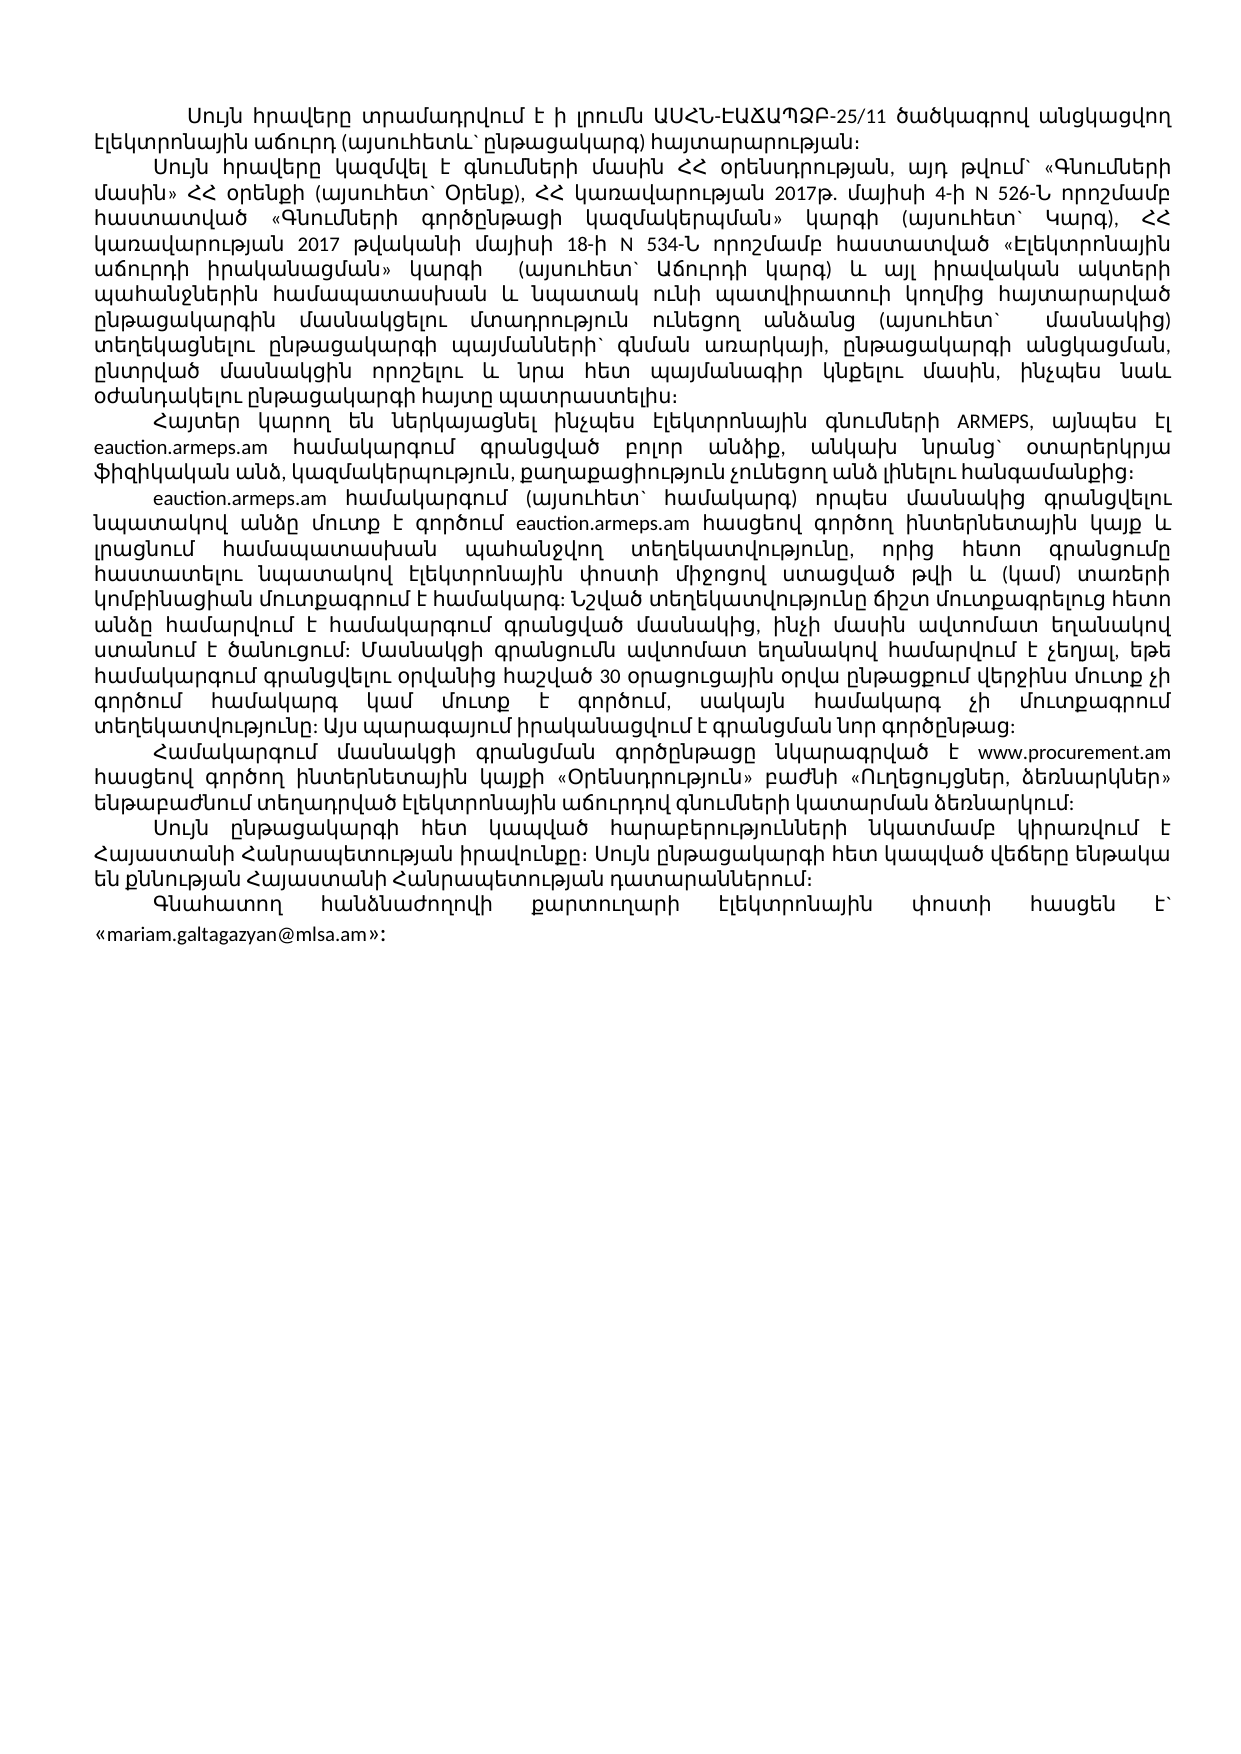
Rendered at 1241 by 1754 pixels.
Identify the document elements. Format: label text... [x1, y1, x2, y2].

text Սույն հրավերը կազմվել է գնումների մասին ՀՀ օրենսդրության, այդ թվում` «Գնումների մասին» ՀՀ օրենքի (այսուհետ` Օրենք), ՀՀ կառավարության 2017թ. մայիսի 4-ի N 526-Ն որոշմամբ հաստատված «Գնումների գործընթացի կազմակերպման» կարգի (այսուհետ` Կարգ), ՀՀ կառավարության 2017 թվականի մայիսի 18-ի N 534-Ն որոշմամբ հաստատված «Էլեկտրոնային աճուրդի իրականացման» կարգի (այսուհետ` Աճուրդի կարգ) և այլ իրավական ակտերի պահանջներին համապատասխան և նպատակ ունի պատվիրատուի կողմից հայտարարված ընթացակարգին մասնակցելու մտադրություն ունեցող անձանց (այսուհետ` մասնակից) տեղեկացնելու ընթացակարգի պայմանների` գնման առարկայի, ընթացակարգի անցկացման, ընտրված մասնակցին որոշելու և նրա հետ պայմանագիր կնքելու մասին, ինչպես նաև օժանդակելու ընթացակարգի հայտը պատրաստելիս։ [94, 154, 1171, 409]
text Հայտեր կարող են ներկայացնել ինչպես էլեկտրոնային գնումների ARMEPS, այնպես էլ eauction.armeps.am համակարգում գրանցված բոլոր անձիք, անկախ նրանց` օտարերկրյա ֆիզիկական անձ, կազմակերպություն, քաղաքացիություն չունեցող անձ լինելու հանգամանքից։ [94, 409, 1171, 485]
text Սույն ընթացակարգի հետ կապված հարաբերությունների նկատմամբ կիրառվում է Հայաստանի Հանրապետության իրավունքը։ Սույն ընթացակարգի հետ կապված վեճերը ենթակա են քննության Հայաստանի Հանրապետության դատարաններում։ [94, 815, 1171, 892]
text Գնահատող հանձնաժողովի քարտուղարի էլեկտրոնային փոստի հասցեն է` «mariam.galtagazyan@mlsa.am»: [94, 892, 1171, 948]
text Սույն հրավերը տրամադրվում է ի լրումն ԱՍՀՆ-ԷԱՃԱՊՁԲ-25/11 ծածկագրով անցկացվող էլեկտրոնային աճուրդ (այսուհետև` ընթացակարգ) հայտարարության։ [94, 104, 1171, 154]
text Համակարգում մասնակցի գրանցման գործընթացը նկարագրված է www.procurement.am հասցեով գործող ինտերնետային կայքի «Օրենսդրություն» բաժնի «Ուղեցույցներ, ձեռնարկներ» ենթաբաժնում տեղադրված էլեկտրոնային աճուրդով գնումների կատարման ձեռնարկում: [94, 739, 1171, 815]
text eauction.armeps.am համակարգում (այսուհետ` համակարգ) որպես մասնակից գրանցվելու նպատակով անձը մուտք է գործում eauction.armeps.am հասցեով գործող ինտերնետային կայք և լրացնում համապատասխան պահանջվող տեղեկատվությունը, որից հետո գրանցումը հաստատելու նպատակով էլեկտրոնային փոստի միջոցով ստացված թվի և (կամ) տառերի կոմբինացիան մուտքագրում է համակարգ: Նշված տեղեկատվությունը ճիշտ մուտքագրելուց հետո անձը համարվում է համակարգում գրանցված մասնակից, ինչի մասին ավտոմատ եղանակով ստանում է ծանուցում: Մասնակցի գրանցումն ավտոմատ եղանակով համարվում է չեղյալ, եթե համակարգում գրանցվելու օրվանից հաշված 30 օրացուցային օրվա ընթացքում վերջինս մուտք չի գործում համակարգ կամ մուտք է գործում, սակայն համակարգ չի մուտքագրում տեղեկատվությունը: Այս պարագայում իրականացվում է գրանցման նոր գործընթաց: [94, 485, 1171, 739]
